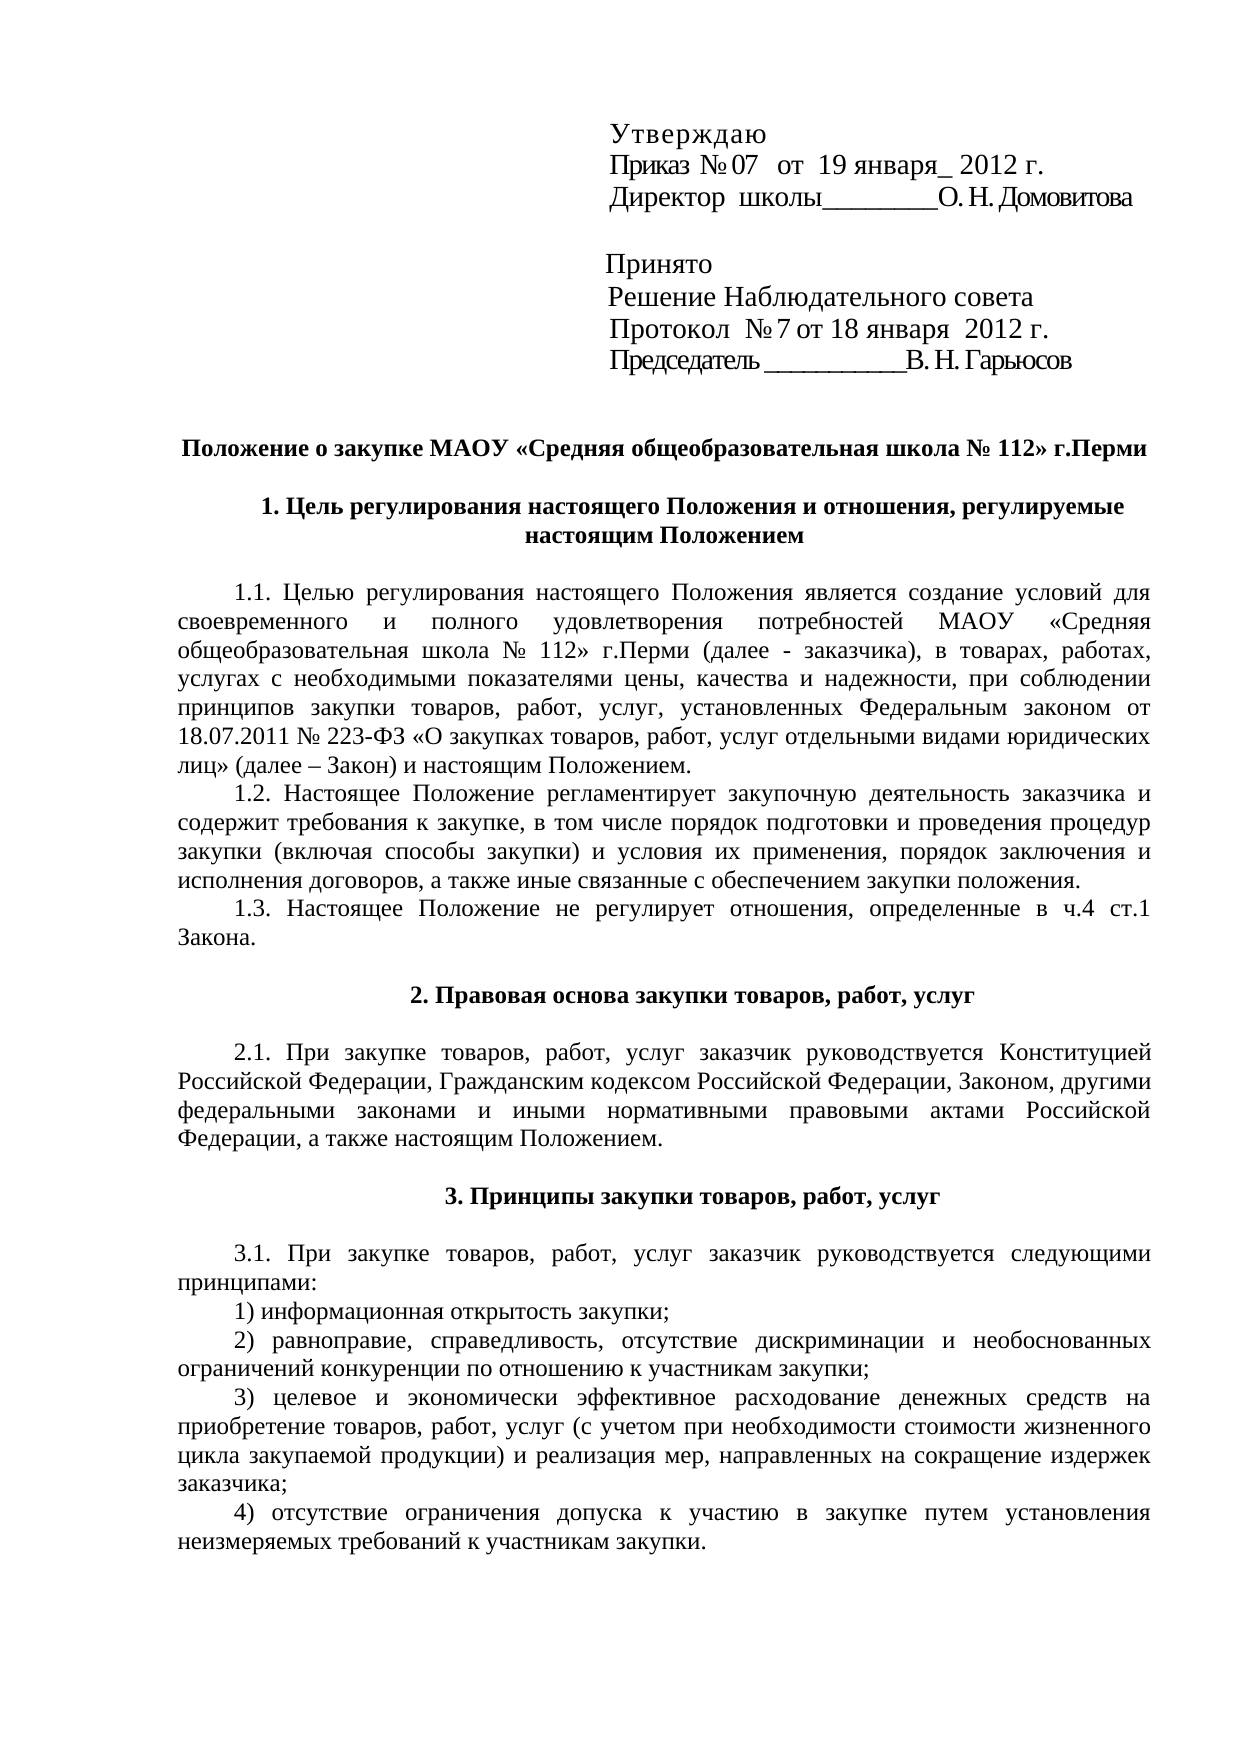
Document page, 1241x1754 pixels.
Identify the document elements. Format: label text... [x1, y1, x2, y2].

text 1.2. Настоящее Положение регламентирует закупочную деятельность заказчика и содержит требования к закупке, в том числе порядок подготовки и проведения процедур закупки (включая способы закупки) и условия их применения, порядок заключения и исполнения договоров, а также иные связанные с обеспечением закупки положения. [177, 778, 1152, 893]
text Принято [177, 246, 1152, 279]
text 2.1. При закупке товаров, работ, услуг заказчик руководствуется Конституцией Российской Федерации, Гражданским кодексом Российской Федерации, Законом, другими федеральными законами и иными нормативными правовыми актами Российской Федерации, а также настоящим Положением. [177, 1037, 1152, 1152]
text Приказ № 07 от 19 января_ 2012 г. [609, 149, 1152, 181]
text Решение Наблюдательного совета [177, 279, 1152, 313]
text Директор школы О. Н. Домовитова [609, 181, 1152, 212]
text Положение о закупке МАОУ «Средняя общеобразовательная школа № 112» г.Перми [177, 433, 1152, 462]
text 4) отсутствие ограничения допуска к участию в закупке путем установления неизмеряемых требований к участникам закупки. [177, 1497, 1152, 1555]
text 2. Правовая основа закупки товаров, работ, услуг [177, 980, 1152, 1008]
text 1.3. Настоящее Положение не регулирует отношения, определенные в ч.4 ст.1 Закона. [177, 893, 1152, 951]
text Утверждаю [609, 118, 1152, 149]
text 3. Принципы закупки товаров, работ, услуг [177, 1181, 1152, 1210]
text Протокол № 7 от 18 января 2012 г. Председатель ___________В. Н. Гарьюсов [609, 313, 1152, 376]
text 1) информационная открытость закупки; [177, 1296, 1152, 1325]
text 3.1. При закупке товаров, работ, услуг заказчик руководствуется следующими принципами: [177, 1238, 1152, 1296]
text 1.1. Целью регулирования настоящего Положения является создание условий для своевременного и полного удовлетворения потребностей МАОУ «Средняя общеобразовательная школа № 112» г.Перми (далее - заказчика), в товарах, работах, услугах с необходимыми показателями цены, качества и надежности, при соблюдении принципов закупки товаров, работ, услуг, установленных Федеральным законом от 18.07.2011 № 223-ФЗ «О закупках товаров, работ, услуг отдельными видами юридических лиц» (далее – Закон) и настоящим Положением. [177, 577, 1152, 778]
text 2) равноправие, справедливость, отсутствие дискриминации и необоснованных ограничений конкуренции по отношению к участникам закупки; [177, 1325, 1152, 1382]
text 3) целевое и экономически эффективное расходование денежных средств на приобретение товаров, работ, услуг (с учетом при необходимости стоимости жизненного цикла закупаемой продукции) и реализация мер, направленных на сокращение издержек заказчика; [177, 1382, 1152, 1497]
text 1. Цель регулирования настоящего Положения и отношения, регулируемые настоящим Положением [177, 491, 1152, 548]
